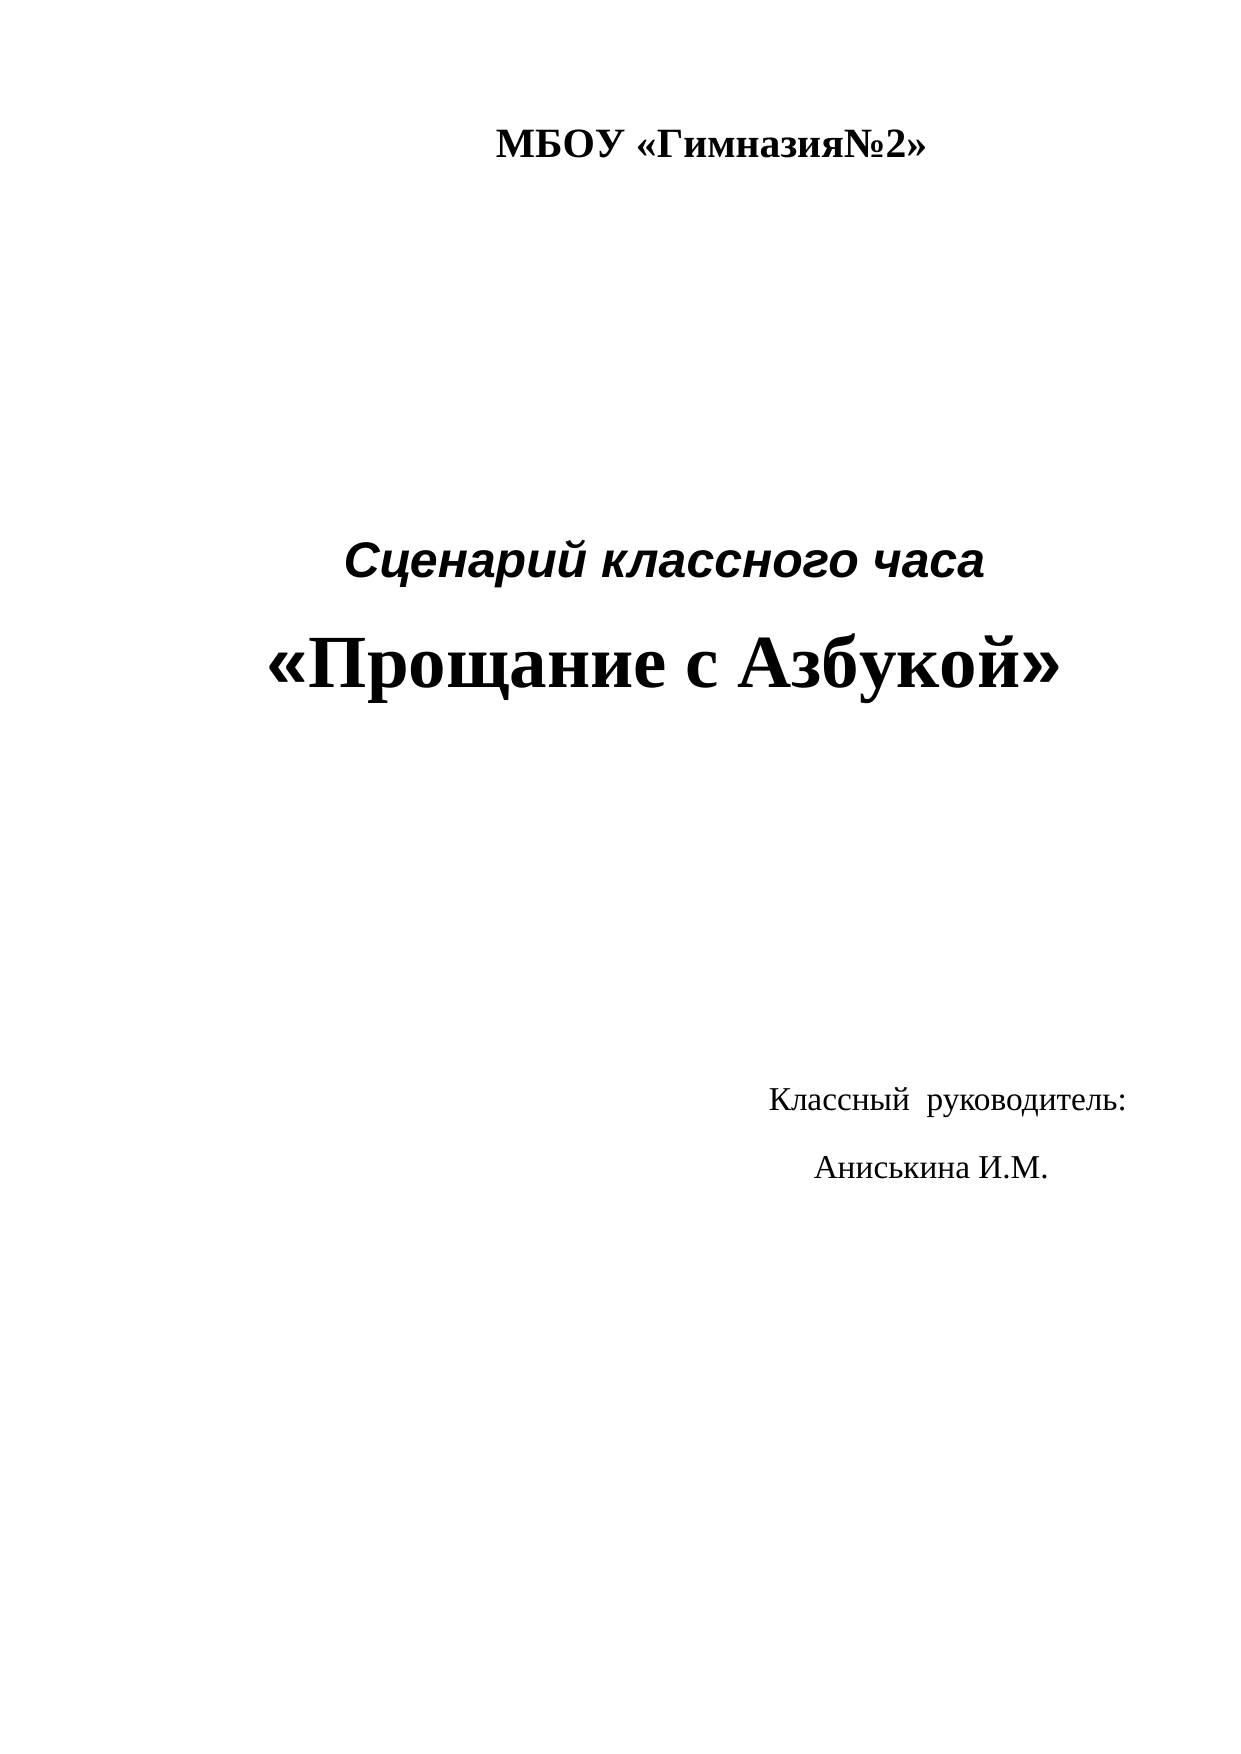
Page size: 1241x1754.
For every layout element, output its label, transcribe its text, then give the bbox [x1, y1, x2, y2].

text «Прощание с Азбукой» [177, 617, 1152, 704]
text Классный руководитель: [177, 1080, 1152, 1118]
text Аниськина И.М. [177, 1147, 1152, 1186]
text Сценарий классного часа [177, 531, 1152, 588]
text МБОУ «Гимназия№2» [177, 118, 1152, 166]
